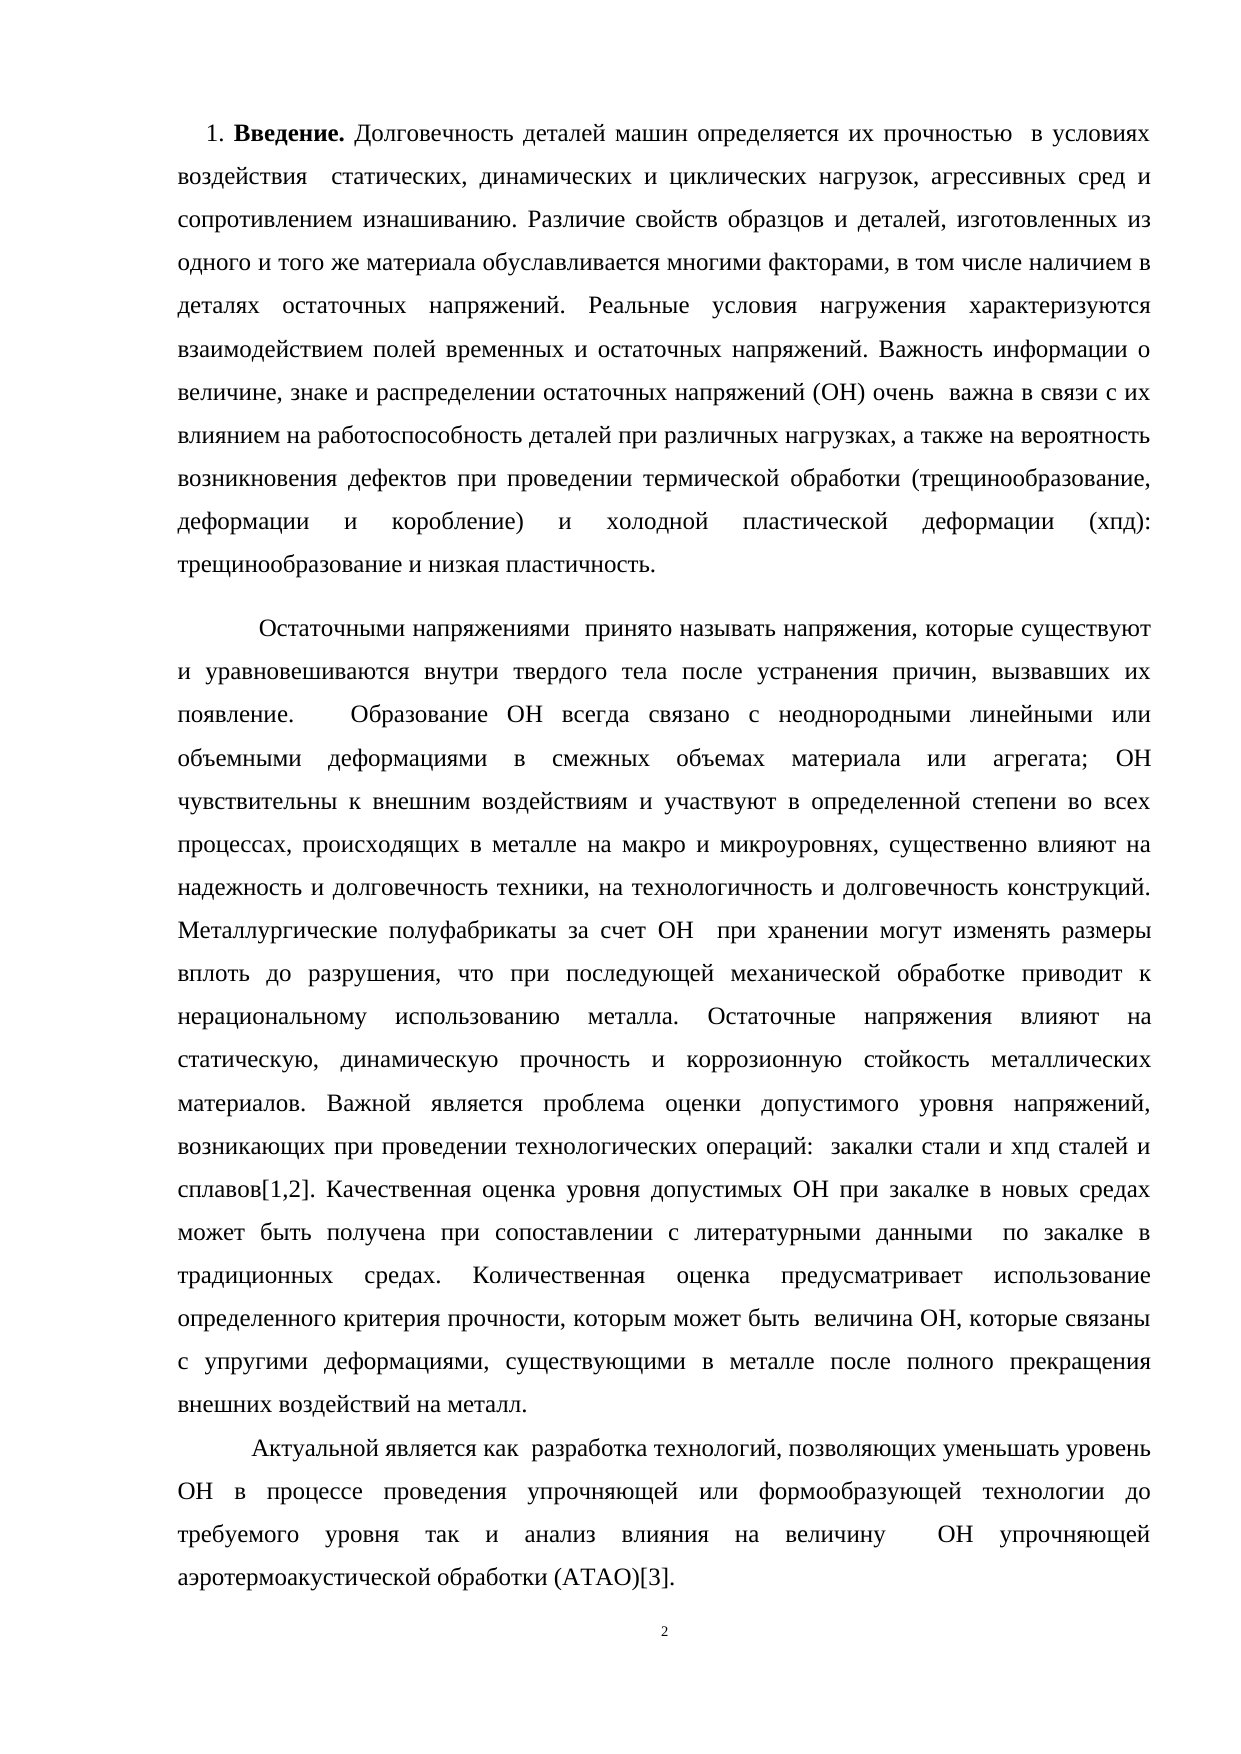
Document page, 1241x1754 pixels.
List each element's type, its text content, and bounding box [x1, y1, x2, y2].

text 1. Введение. Долговечность деталей машин определяется их прочностью в условиях воздействия статических, динамических и циклических нагрузок, агрессивных сред и сопротивлением изнашиванию. Различие свойств образцов и деталей, изготовленных из одного и того же материала обуславливается многими факторами, в том числе наличием в деталях остаточных напряжений. Реальные условия нагружения характеризуются взаимодействием полей временных и остаточных напряжений. Важность информации о величине, знаке и распределении остаточных напряжений (ОН) очень важна в связи с их влиянием на работоспособность деталей при различных нагрузках, а также на вероятность возникновения дефектов при проведении термической обработки (трещинообразование, деформации и коробление) и холодной пластической деформации (хпд): трещинообразование и низкая пластичность. [177, 118, 1152, 578]
text Остаточными напряжениями принято называть напряжения, которые существуют и уравновешиваются внутри твердого тела после устранения причин, вызвавших их появление. Образование ОН всегда связано с неоднородными линейными или объемными деформациями в смежных объемах материала или агрегата; ОН чувствительны к внешним воздействиям и участвуют в определенной степени во всех процессах, происходящих в металле на макро и микроуровнях, существенно влияют на надежность и долговечность техники, на технологичность и долговечность конструкций. Металлургические полуфабрикаты за счет ОН при хранении могут изменять размеры вплоть до разрушения, что при последующей механической обработке приводит к нерациональному использованию металла. Остаточные напряжения влияют на статическую, динамическую прочность и коррозионную стойкость металлических материалов. Важной является проблема оценки допустимого уровня напряжений, возникающих при проведении технологических операций: закалки стали и хпд сталей и сплавов[1,2]. Качественная оценка уровня допустимых ОН при закалке в новых средах может быть получена при сопоставлении с литературными данными по закалке в традиционных средах. Количественная оценка предусматривает использование определенного критерия прочности, которым может быть величина ОН, которые связаны с упругими деформациями, существующими в металле после полного прекращения внешних воздействий на металл. [177, 613, 1152, 1418]
text Актуальной является как разработка технологий, позволяющих уменьшать уровень ОН в процессе проведения упрочняющей или формообразующей технологии до требуемого уровня так и анализ влияния на величину ОН упрочняющей аэротермоакустической обработки (АТАО)[3]. [177, 1433, 1152, 1591]
